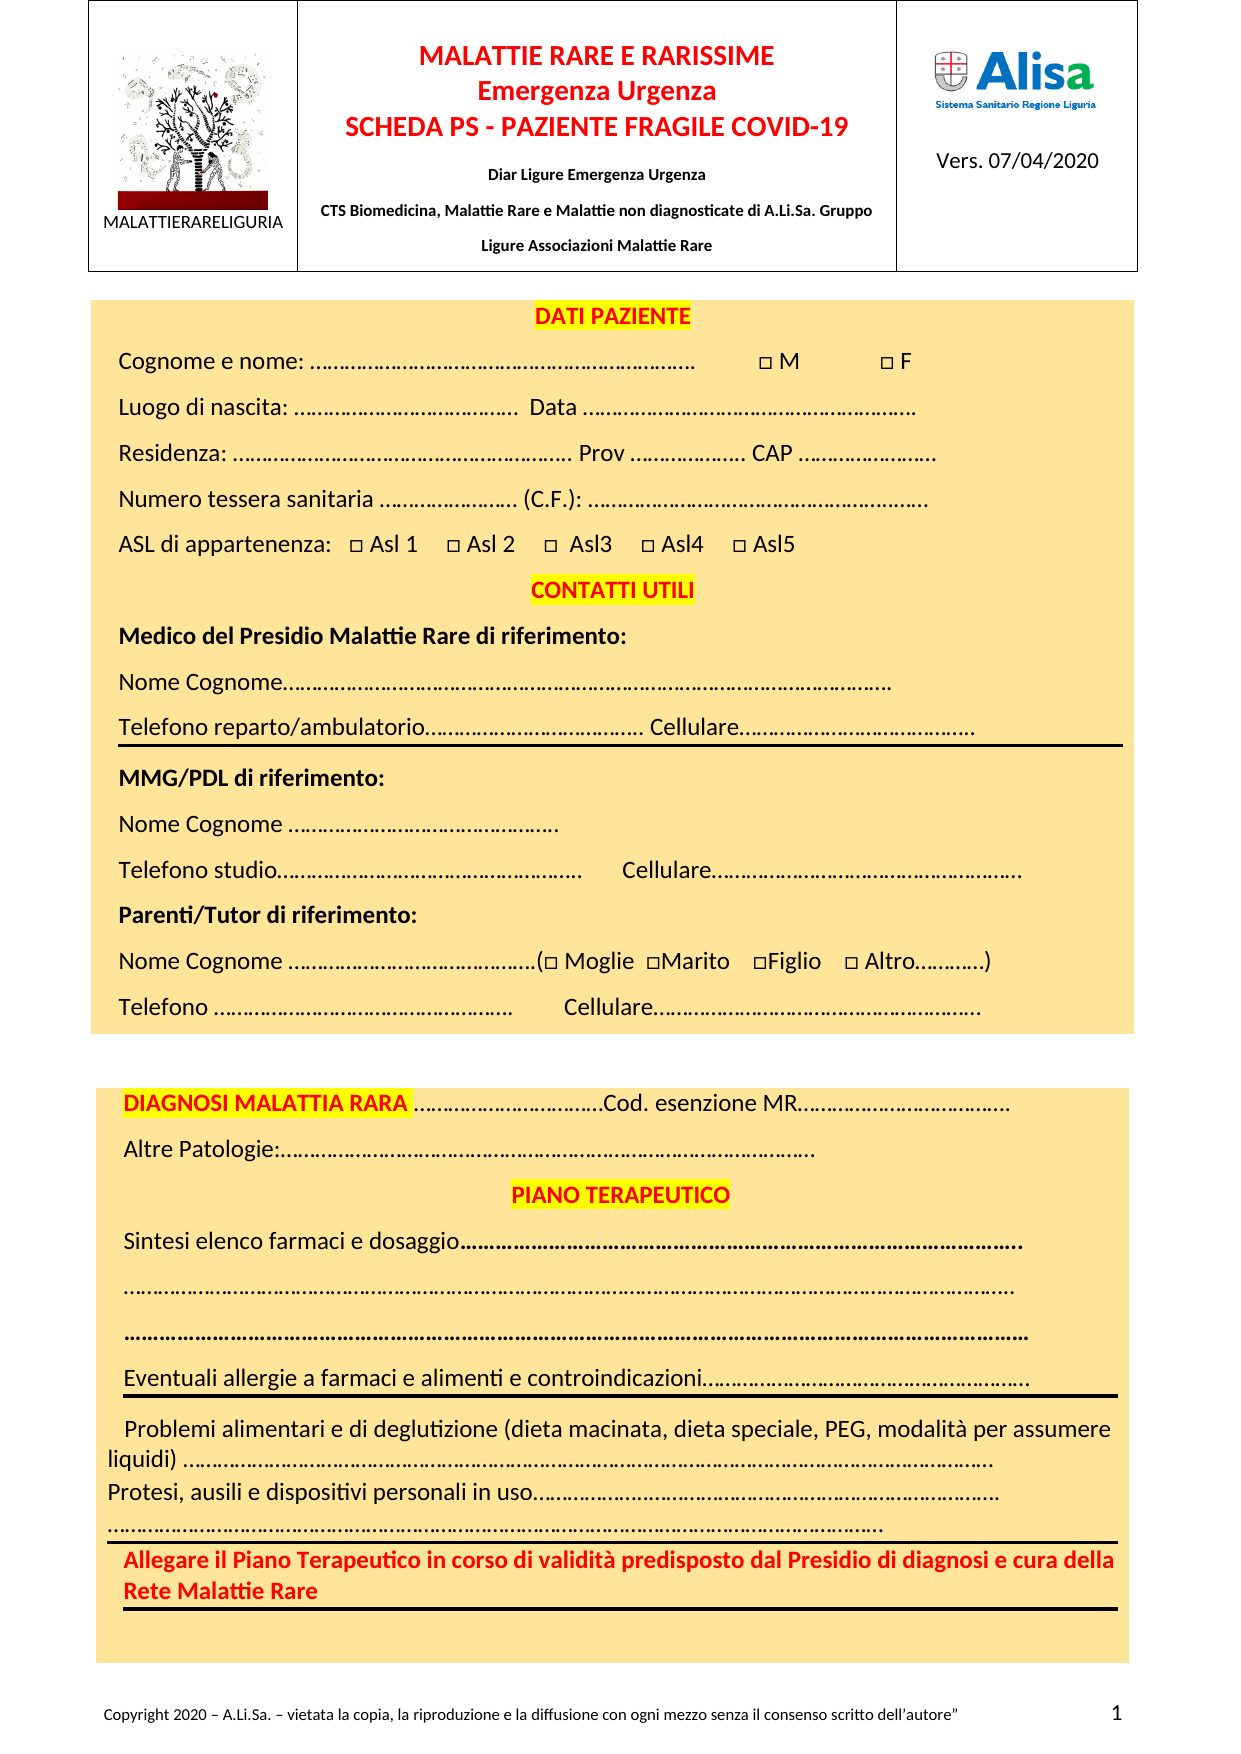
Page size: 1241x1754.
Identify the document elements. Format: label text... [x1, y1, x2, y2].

picture [117, 51, 268, 210]
picture [924, 39, 1109, 121]
table_header DIAGNOSI MALATTIA RARA ……………………………Cod. esenzione MR………………………………. Altre Patologie:………………………………………………………………………………… PIANO TERAPEUTICO Sintesi elenco farmaci e dosaggio………………………………………………………………………………….. ……………………………………………………………………………………………………………………………………….. ……………………………………………………………………………………………………………………………………… Eventuali allergie a farmaci e alimenti e controindicazioni………………………………………………… Problemi alimentari e di deglutizione (dieta macinata, dieta speciale, PEG, modalità per assumere liquidi) …………………………………………………………………………………………………………………………… Protesi, ausili e dispositivi personali in uso………………..……………………………………………………. ……………………………………………………………………………………………………………………… Allegare il Piano Terapeutico in corso di validità predisposto dal Presidio di diagnosi e cura della Rete Malattie Rare [96, 1088, 1129, 1663]
table_header DATI PAZIENTE Cognome e nome: …………………………………………………………. □ M □ F Luogo di nascita: ………………………………… Data …………………………………………………. Residenza: ………………………………………………….. Prov ……………….. CAP …………………… Numero tessera sanitaria …………………… (C.F.): ……………………………………………..…… ASL di appartenenza: □ Asl 1 □ Asl 2 □ Asl3 □ Asl4 □ Asl5 CONTATTI UTILI Medico del Presidio Malattie Rare di riferimento: Nome Cognome……………………………………………………………………………………………. Telefono reparto/ambulatorio……………………………….. Cellulare………………………………….. MMG/PDL di riferimento: Nome Cognome ……………………………………….. Telefono studio…………………………………………….. Cellulare……………………………………………… Parenti/Tutor di riferimento: Nome Cognome …………………………………….(□ Moglie □Marito □Figlio □ Altro…………) Telefono ……………………………………………. Cellulare………………………………………………… [91, 300, 1134, 1034]
